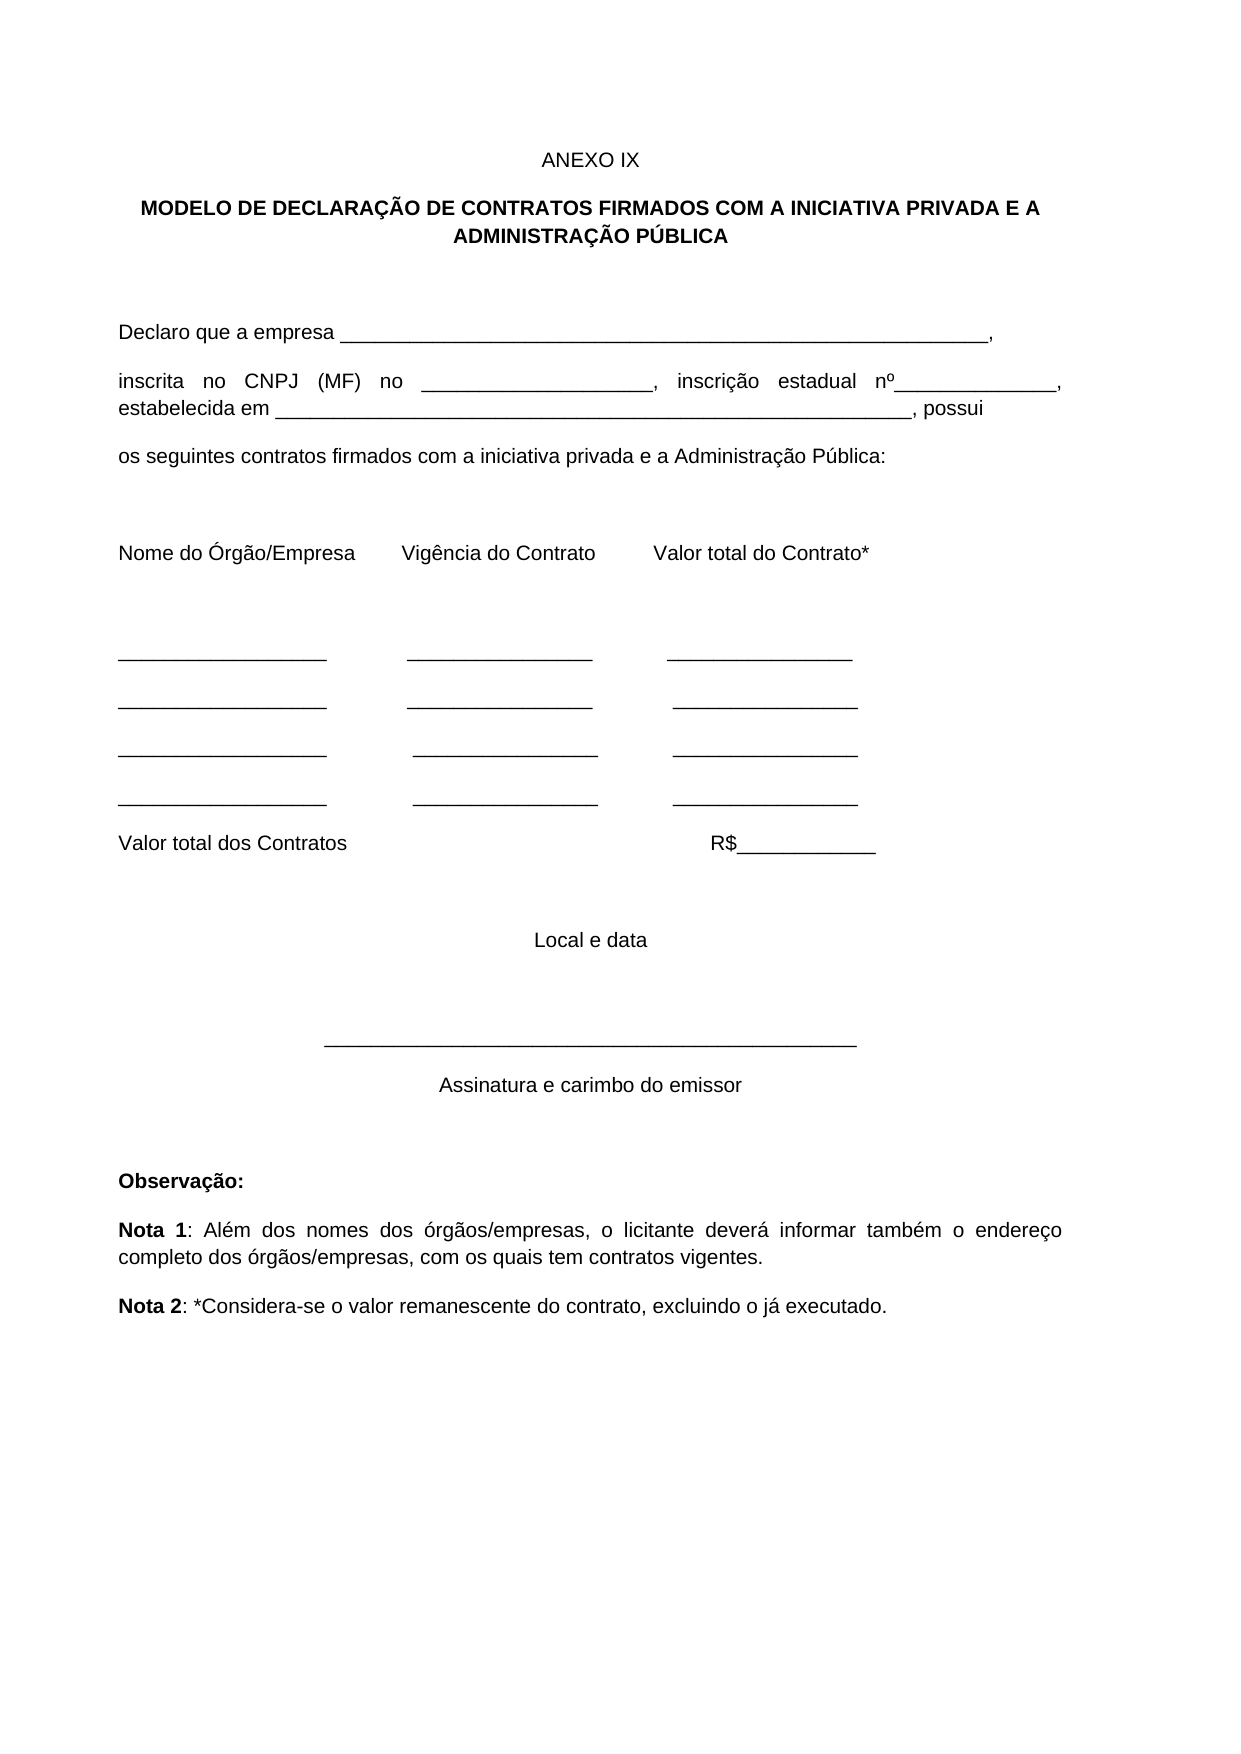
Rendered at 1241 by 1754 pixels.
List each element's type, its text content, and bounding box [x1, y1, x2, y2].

text ANEXO IX [118, 148, 1063, 172]
text __________________ ________________ ________________ [118, 686, 1063, 710]
text Nome do Órgão/Empresa Vigência do Contrato Valor total do Contrato* [118, 541, 1063, 565]
text MODELO DE DECLARAÇÃO DE CONTRATOS FIRMADOS COM A INICIATIVA PRIVADA E A ADMINISTRAÇÃO PÚBLICA [118, 196, 1063, 247]
text os seguintes contratos firmados com a iniciativa privada e a Administração Pública: [118, 444, 1063, 468]
text inscrita no CNPJ (MF) no ____________________, inscrição estadual nº______________, estabelecida em _______________________________________________________, possui [118, 368, 1063, 420]
text Declaro que a empresa ________________________________________________________, [118, 320, 1063, 344]
text Nota 1: Além dos nomes dos órgãos/empresas, o licitante deverá informar também o endereço completo dos órgãos/empresas, com os quais tem contratos vigentes. [118, 1218, 1063, 1269]
text __________________ ________________ ________________ [118, 783, 1063, 807]
text Valor total dos Contratos R$____________ [118, 831, 1063, 855]
text Nota 2: *Considera-se o valor remanescente do contrato, excluindo o já executado. [118, 1293, 1063, 1317]
text __________________ ________________ ________________ [118, 734, 1063, 758]
text Observação: [118, 1169, 1063, 1193]
text ______________________________________________ [118, 1024, 1063, 1048]
text Assinatura e carimbo do emissor [118, 1073, 1063, 1097]
text __________________ ________________ ________________ [118, 638, 1063, 662]
text Local e data [118, 928, 1063, 952]
